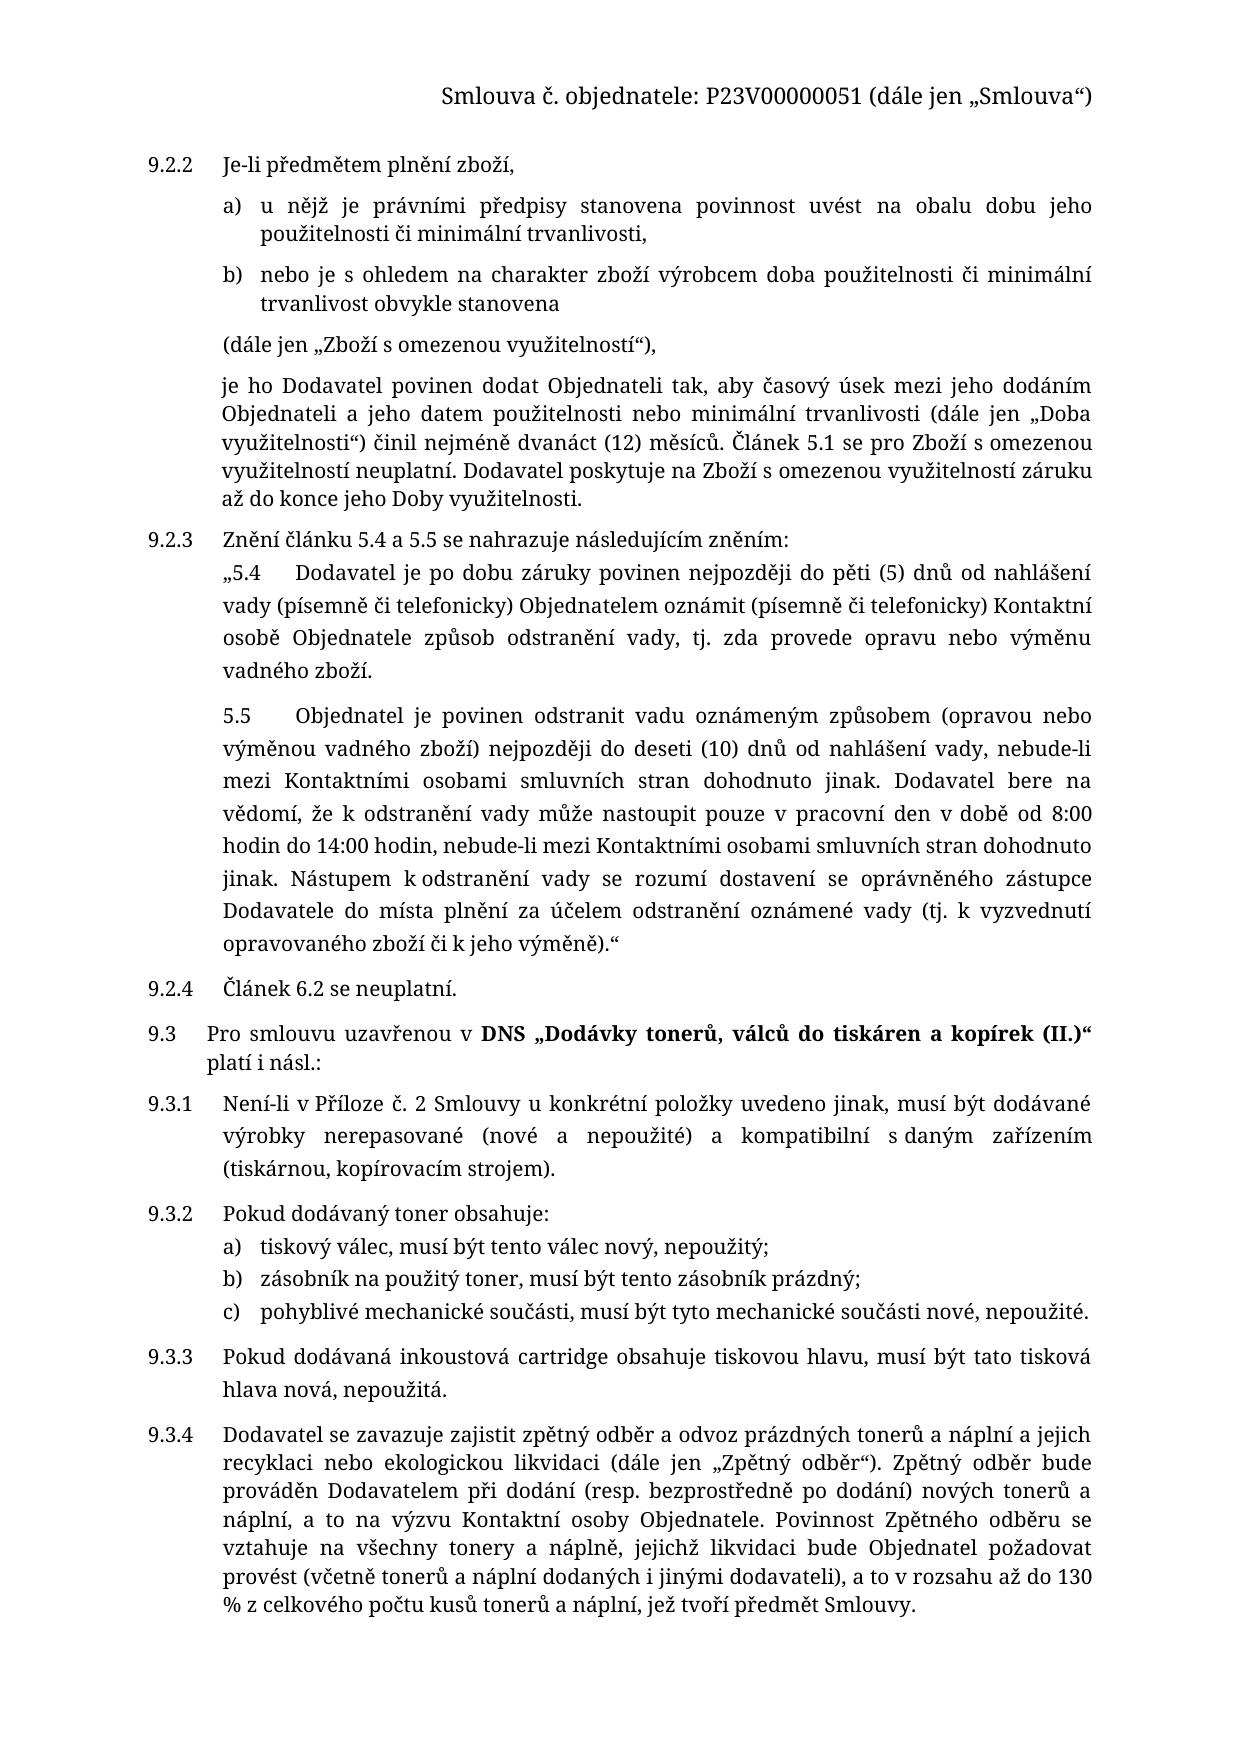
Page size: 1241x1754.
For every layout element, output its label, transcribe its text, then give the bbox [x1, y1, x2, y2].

list 5.5 Objednatel je povinen odstranit vadu oznámeným způsobem (opravou nebo výměnou vadného zboží) nejpozději do deseti (10) dnů od nahlášení vady, nebude-li mezi Kontaktními osobami smluvních stran dohodnuto jinak. Dodavatel bere na vědomí, že k odstranění vady může nastoupit pouze v pracovní den v době od 8:00 hodin do 14:00 hodin, nebude-li mezi Kontaktními osobami smluvních stran dohodnuto jinak. Nástupem k odstranění vady se rozumí dostavení se oprávněného zástupce Dodavatele do místa plnění za účelem odstranění oznámené vady (tj. k vyzvednutí opravovaného zboží či k jeho výměně).“ [223, 701, 1093, 958]
list zásobník na použitý toner, musí být tento zásobník prázdný; [223, 1264, 1093, 1293]
list Je-li předmětem plnění zboží, [148, 150, 1093, 179]
list Znění článku 5.4 a 5.5 se nahrazuje následujícím zněním: [148, 526, 1093, 554]
list Článek 6.2 se neuplatní. [148, 974, 1093, 1003]
list Není-li v Příloze č. 2 Smlouvy u konkrétní položky uvedeno jinak, musí být dodávané výrobky nerepasované (nové a nepoužité) a kompatibilní s daným zařízením (tiskárnou, kopírovacím strojem). [148, 1089, 1093, 1182]
text (dále jen „Zboží s omezenou využitelností“), [223, 330, 1093, 358]
text je ho Dodavatel povinen dodat Objednateli tak, aby časový úsek mezi jeho dodáním Objednateli a jeho datem použitelnosti nebo minimální trvanlivosti (dále jen „Doba využitelnosti“) činil nejméně dvanáct (12) měsíců. Článek 5.1 se pro Zboží s omezenou využitelností neuplatní. Dodavatel poskytuje na Zboží s omezenou využitelností záruku až do konce jeho Doby využitelnosti. [221, 371, 1093, 513]
list pohyblivé mechanické součásti, musí být tyto mechanické součásti nové, nepoužité. [223, 1297, 1093, 1325]
list „5.4 Dodavatel je po dobu záruky povinen nejpozději do pěti (5) dnů od nahlášení vady (písemně či telefonicky) Objednatelem oznámit (písemně či telefonicky) Kontaktní osobě Objednatele způsob odstranění vady, tj. zda provede opravu nebo výměnu vadného zboží. [223, 558, 1093, 684]
list tiskový válec, musí být tento válec nový, nepoužitý; [223, 1232, 1093, 1260]
list Pokud dodávaná inkoustová cartridge obsahuje tiskovou hlavu, musí být tato tisková hlava nová, nepoužitá. [148, 1342, 1093, 1403]
list nebo je s ohledem na charakter zboží výrobcem doba použitelnosti či minimální trvanlivost obvykle stanovena [223, 261, 1093, 317]
list Pro smlouvu uzavřenou v DNS „Dodávky tonerů, válců do tiskáren a kopírek (II.)“ platí i násl.: [148, 1019, 1093, 1076]
list Pokud dodávaný toner obsahuje: [148, 1199, 1093, 1228]
list u nějž je právními předpisy stanovena povinnost uvést na obalu dobu jeho použitelnosti či minimální trvanlivosti, [223, 191, 1093, 248]
list Dodavatel se zavazuje zajistit zpětný odběr a odvoz prázdných tonerů a náplní a jejich recyklaci nebo ekologickou likvidaci (dále jen „Zpětný odběr“). Zpětný odběr bude prováděn Dodavatelem při dodání (resp. bezprostředně po dodání) nových tonerů a náplní, a to na výzvu Kontaktní osoby Objednatele. Povinnost Zpětného odběru se vztahuje na všechny tonery a náplně, jejichž likvidaci bude Objednatel požadovat provést (včetně tonerů a náplní dodaných i jinými dodavateli), a to v rozsahu až do 130 % z celkového počtu kusů tonerů a náplní, jež tvoří předmět Smlouvy. [148, 1420, 1093, 1619]
